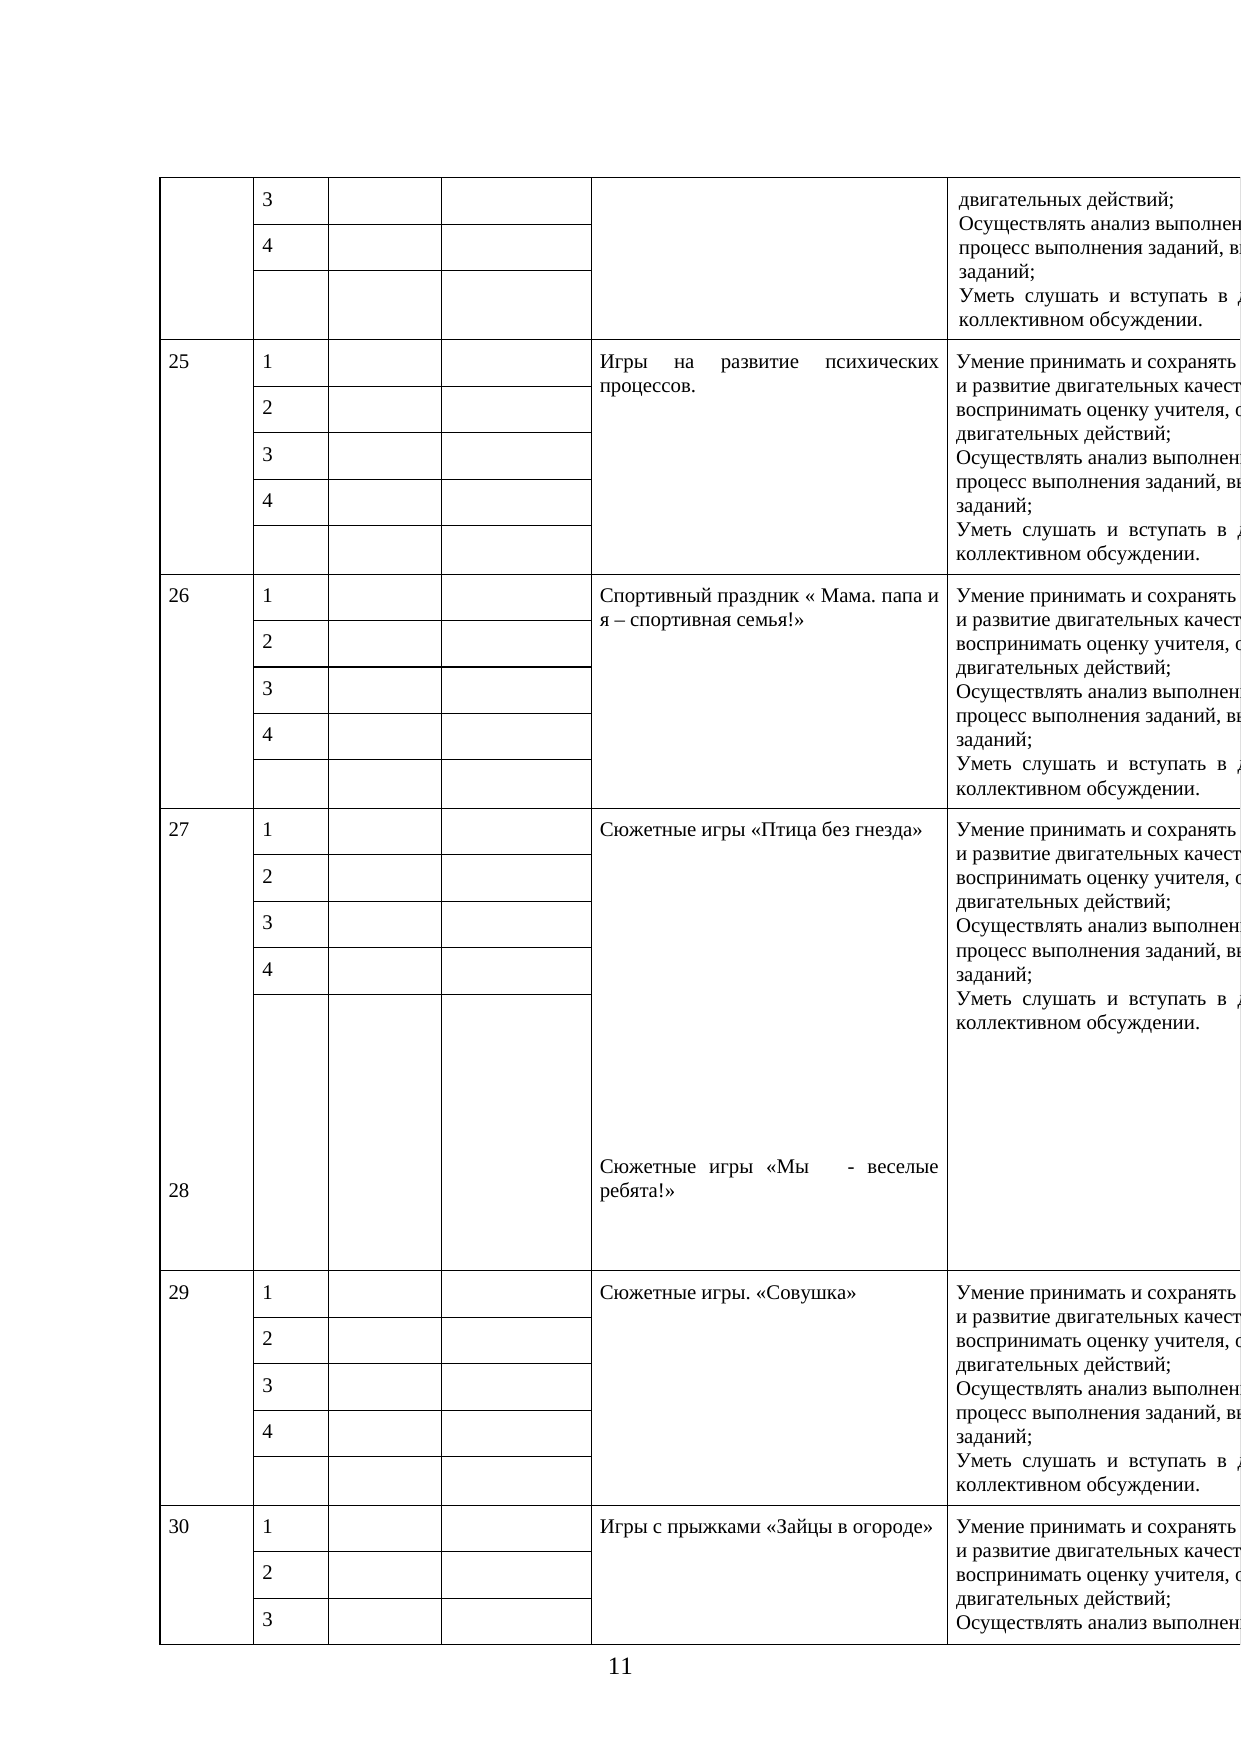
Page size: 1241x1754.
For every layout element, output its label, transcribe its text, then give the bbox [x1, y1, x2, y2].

table_cell Сюжетные игры. «Совушка» [592, 1271, 947, 1504]
table_cell 4 [254, 714, 328, 759]
table_cell Сюжетные игры «Птица без гнезда» Сюжетные игры «Мы - веселые ребята!» [592, 809, 947, 1270]
table_cell [329, 855, 441, 901]
table_cell [329, 480, 441, 525]
table_cell [442, 1411, 591, 1456]
table_cell [442, 902, 591, 947]
table_cell [442, 480, 591, 525]
table_cell [329, 1599, 441, 1644]
table_cell [254, 271, 328, 339]
table_cell [442, 526, 591, 573]
table_cell 26 [161, 575, 253, 808]
table_cell [329, 1318, 441, 1363]
table_cell 2 [254, 1552, 328, 1597]
table_cell 3 [254, 668, 328, 713]
table_cell [442, 809, 591, 854]
table_cell 29 [161, 1271, 253, 1504]
table_cell [329, 902, 441, 947]
table_cell 30 [161, 1506, 253, 1644]
table_cell [329, 948, 441, 994]
table_cell [442, 271, 591, 339]
table_cell [442, 178, 591, 224]
table_cell [329, 433, 441, 479]
table_cell [254, 760, 328, 808]
table_cell [442, 1506, 591, 1551]
table_cell 27 28 [161, 809, 253, 1270]
table_cell [442, 668, 591, 713]
table_cell [329, 621, 441, 666]
table_cell [329, 387, 441, 432]
table_cell [442, 575, 591, 620]
table_cell [329, 225, 441, 270]
table_cell [329, 668, 441, 713]
table_cell Игры на развитие психических процессов. [592, 340, 947, 573]
table_cell [442, 714, 591, 759]
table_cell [948, 340, 1240, 573]
table_cell 3 [254, 1599, 328, 1644]
table_cell [329, 1457, 441, 1504]
table_cell 3 [254, 433, 328, 479]
table_cell 2 [254, 1318, 328, 1363]
table_cell [442, 1271, 591, 1317]
table_cell 1 [254, 1271, 328, 1317]
table_cell 2 [254, 621, 328, 666]
table_cell [442, 1364, 591, 1409]
table_cell 1 [254, 575, 328, 620]
table_cell Игры с прыжками «Зайцы в огороде» [592, 1506, 947, 1644]
table_cell [442, 948, 591, 994]
table_cell [329, 809, 441, 854]
table_cell [329, 575, 441, 620]
table_cell [329, 714, 441, 759]
table_cell [329, 760, 441, 808]
table_cell [442, 1599, 591, 1644]
table_cell [329, 526, 441, 573]
table_cell [329, 995, 441, 1270]
table_cell [254, 1457, 328, 1504]
table_cell [329, 1411, 441, 1456]
table_cell [329, 1364, 441, 1409]
table_cell [442, 1318, 591, 1363]
table_cell [442, 1457, 591, 1504]
table_cell 4 [254, 1411, 328, 1456]
table_cell 3 [254, 178, 328, 224]
table_cell 1 [254, 340, 328, 386]
table_cell 4 [254, 225, 328, 270]
table_cell 25 [161, 340, 253, 573]
table_cell [442, 621, 591, 666]
table_cell [442, 225, 591, 270]
table_cell 4 [254, 948, 328, 994]
table_cell Спортивный праздник « Мама. папа и я – спортивная семья!» [592, 575, 947, 808]
table_cell 1 [254, 809, 328, 854]
table_cell [442, 760, 591, 808]
table_cell 3 [254, 1364, 328, 1409]
table_cell [329, 1552, 441, 1597]
table_cell [329, 271, 441, 339]
table_cell [254, 526, 328, 573]
table_cell [329, 1506, 441, 1551]
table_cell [948, 1506, 1240, 1644]
table_cell [442, 433, 591, 479]
table_cell 4 [254, 480, 328, 525]
table_cell 3 [254, 902, 328, 947]
table_cell [329, 178, 441, 224]
table_cell 2 [254, 387, 328, 432]
table_cell [442, 995, 591, 1270]
table_cell 1 [254, 1506, 328, 1551]
table_cell 2 [254, 855, 328, 901]
table_cell [442, 387, 591, 432]
table_cell [329, 1271, 441, 1317]
table_cell [329, 340, 441, 386]
table_cell [442, 1552, 591, 1597]
table_cell [442, 340, 591, 386]
table_cell [254, 995, 328, 1270]
table_cell [442, 855, 591, 901]
